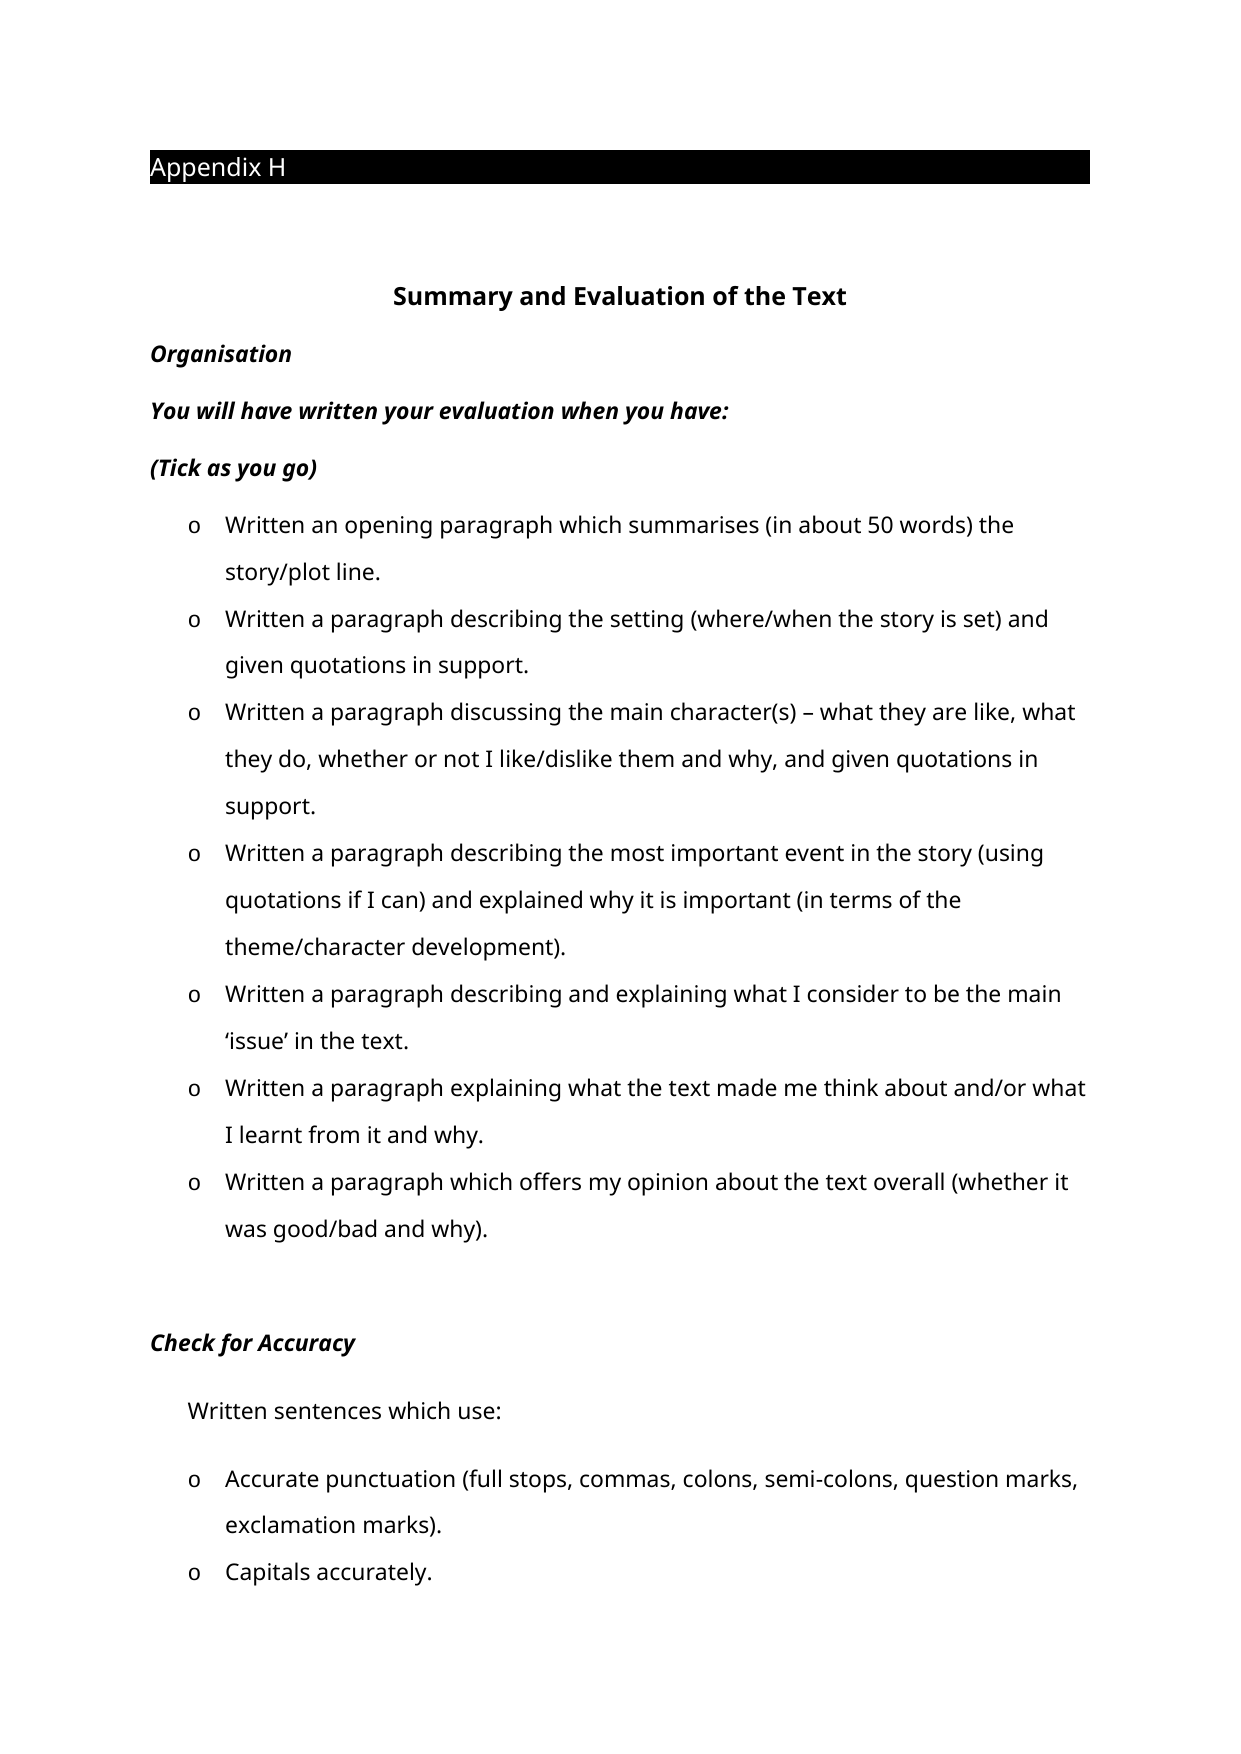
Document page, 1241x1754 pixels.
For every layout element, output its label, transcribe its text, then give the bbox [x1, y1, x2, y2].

text Summary and Evaluation of the Text [150, 278, 1090, 312]
list Written a paragraph discussing the main character(s) – what they are like, what they do, whether or not I like/dislike them and why, and given quotations in support. [187, 696, 1090, 821]
list Accurate punctuation (full stops, commas, colons, semi-colons, question marks, exclamation marks). [187, 1462, 1090, 1541]
list Written an opening paragraph which summarises (in about 50 words) the story/plot line. [187, 509, 1090, 587]
text Organisation [150, 338, 1090, 369]
list Written a paragraph describing and explaining what I consider to be the main ‘issue’ in the text. [187, 978, 1090, 1056]
text Check for Accuracy [150, 1327, 1090, 1358]
text (Tick as you go) [150, 452, 1090, 483]
text You will have written your evaluation when you have: [150, 395, 1090, 426]
text Appendix H [150, 150, 1090, 184]
list Capitals accurately. [187, 1556, 1090, 1588]
list Written a paragraph describing the most important event in the story (using quotations if I can) and explained why it is important (in terms of the theme/character development). [187, 837, 1090, 962]
text Written sentences which use: [187, 1395, 1090, 1426]
list Written a paragraph which offers my opinion about the text overall (whether it was good/bad and why). [187, 1166, 1090, 1244]
list Written a paragraph describing the setting (where/when the story is set) and given quotations in support. [187, 602, 1090, 681]
list Written a paragraph explaining what the text made me think about and/or what I learnt from it and why. [187, 1072, 1090, 1150]
